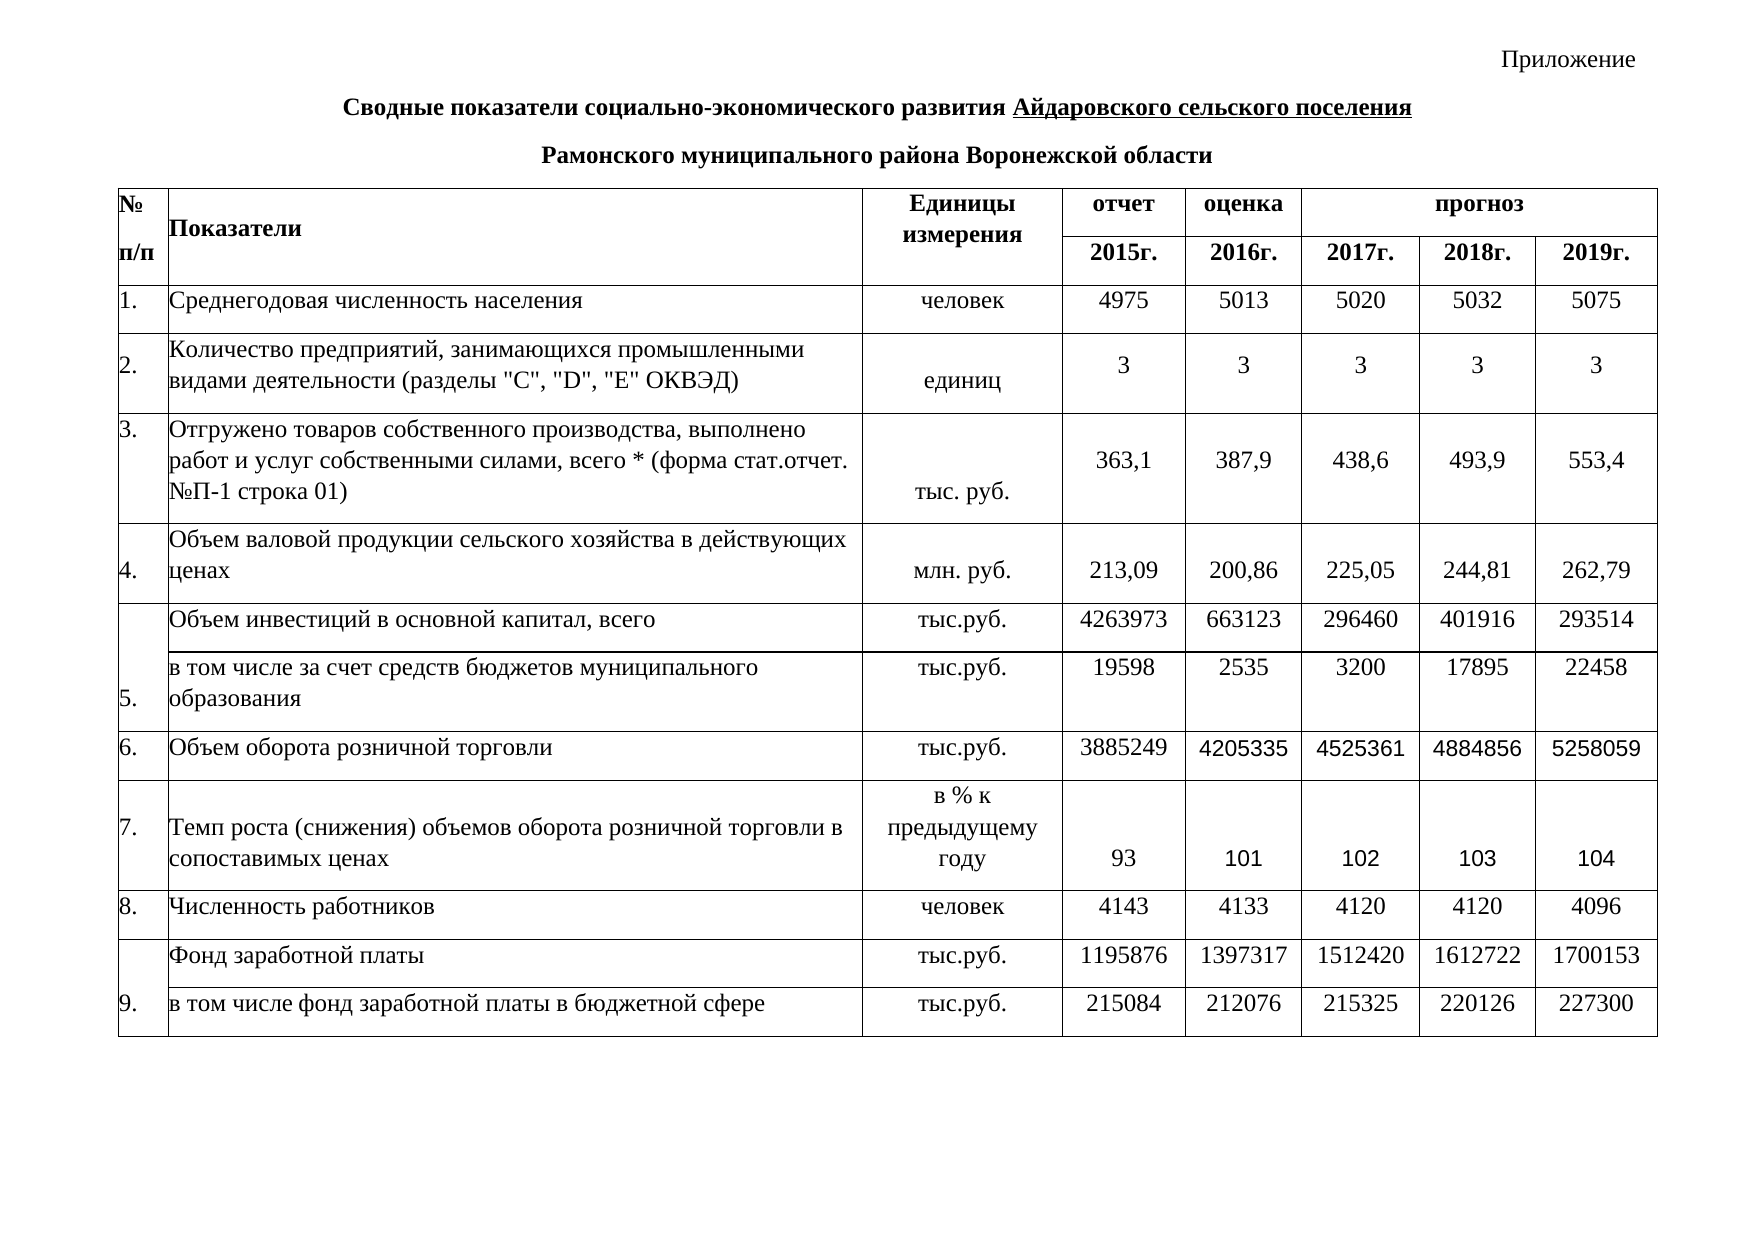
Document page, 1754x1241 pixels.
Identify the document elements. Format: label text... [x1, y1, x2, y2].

table_cell 225,05 [1302, 524, 1419, 603]
table_cell 9. [119, 940, 168, 1036]
table_cell 4. [119, 524, 168, 603]
table_cell 5032 [1420, 286, 1535, 333]
table_cell 3 [1302, 334, 1419, 413]
table_cell 17895 [1420, 653, 1535, 731]
text Рамонского муниципального района Воронежской области [118, 140, 1636, 168]
table_cell 5075 [1536, 286, 1657, 333]
table_cell 220126 [1420, 988, 1535, 1036]
table_cell 1512420 [1302, 940, 1419, 987]
table_cell 493,9 [1420, 414, 1535, 523]
table_cell 227300 [1536, 988, 1657, 1036]
table_cell 4120 [1420, 891, 1535, 939]
table_cell 1700153 [1536, 940, 1657, 987]
table_cell 1397317 [1186, 940, 1301, 987]
table_header оценка [1186, 189, 1301, 236]
table_cell 5020 [1302, 286, 1419, 333]
table_cell 5. [119, 604, 168, 731]
table_cell 2018г. [1420, 237, 1535, 284]
table_cell 1612722 [1420, 940, 1535, 987]
table_cell единиц [863, 334, 1062, 413]
table_cell 3200 [1302, 653, 1419, 731]
table_cell 4205335 [1186, 732, 1301, 779]
table_cell 553,4 [1536, 414, 1657, 523]
table_cell 3 [1420, 334, 1535, 413]
table_cell 2017г. [1302, 237, 1419, 284]
table_cell 4120 [1302, 891, 1419, 939]
table_cell 262,79 [1536, 524, 1657, 603]
table_cell человек [863, 286, 1062, 333]
table_cell 3 [1186, 334, 1301, 413]
table_cell 4525361 [1302, 732, 1419, 779]
table_cell 104 [1536, 781, 1657, 890]
table_header прогноз [1302, 189, 1657, 236]
table_cell в том числе за счет средств бюджетов муниципального образования [169, 653, 862, 731]
table_cell 4143 [1063, 891, 1185, 939]
table_cell тыс. руб. [863, 414, 1062, 523]
table_cell тыс.руб. [863, 988, 1062, 1036]
table_cell 2019г. [1536, 237, 1657, 284]
table_cell 663123 [1186, 604, 1301, 651]
table_cell 3885249 [1063, 732, 1185, 779]
text Приложение [118, 44, 1636, 73]
table_header Единицы измерения [863, 189, 1062, 284]
table_cell 3 [1063, 334, 1185, 413]
table_cell 215084 [1063, 988, 1185, 1036]
table_cell 5258059 [1536, 732, 1657, 779]
table_cell Фонд заработной платы [169, 940, 862, 987]
table_cell 101 [1186, 781, 1301, 890]
table_cell тыс.руб. [863, 732, 1062, 779]
table_header Показатели [169, 189, 862, 284]
table_cell Объем оборота розничной торговли [169, 732, 862, 779]
table_cell 103 [1420, 781, 1535, 890]
table_cell тыс.руб. [863, 940, 1062, 987]
table_cell 387,9 [1186, 414, 1301, 523]
table_cell 293514 [1536, 604, 1657, 651]
table_header № п/п [119, 189, 168, 284]
table_cell 2. [119, 334, 168, 413]
table_cell млн. руб. [863, 524, 1062, 603]
table_cell тыс.руб. [863, 653, 1062, 731]
table_cell 19598 [1063, 653, 1185, 731]
table_cell Среднегодовая численность населения [169, 286, 862, 333]
table_cell 4975 [1063, 286, 1185, 333]
table_cell 215325 [1302, 988, 1419, 1036]
table_cell Количество предприятий, занимающихся промышленными видами деятельности (разделы "С", "D", "Е" ОКВЭД) [169, 334, 862, 413]
table_cell тыс.руб. [863, 604, 1062, 651]
table_cell Численность работников [169, 891, 862, 939]
table_cell 363,1 [1063, 414, 1185, 523]
table_cell Отгружено товаров собственного производства, выполнено работ и услуг собственными силами, всего * (форма стат.отчет. №П-1 строка 01) [169, 414, 862, 523]
table_cell Темп роста (снижения) объемов оборота розничной торговли в сопоставимых ценах [169, 781, 862, 890]
table_cell 22458 [1536, 653, 1657, 731]
table_cell 102 [1302, 781, 1419, 890]
table_cell 244,81 [1420, 524, 1535, 603]
table_cell 4096 [1536, 891, 1657, 939]
table_cell Объем валовой продукции сельского хозяйства в действующих ценах [169, 524, 862, 603]
table_cell 3 [1536, 334, 1657, 413]
table_cell 7. [119, 781, 168, 890]
table_cell 438,6 [1302, 414, 1419, 523]
table_cell 4884856 [1420, 732, 1535, 779]
table_cell 212076 [1186, 988, 1301, 1036]
table_cell 1. [119, 286, 168, 333]
table_cell Объем инвестиций в основной капитал, всего [169, 604, 862, 651]
table_cell 2016г. [1186, 237, 1301, 284]
table_cell 296460 [1302, 604, 1419, 651]
table_cell 401916 [1420, 604, 1535, 651]
table_cell 213,09 [1063, 524, 1185, 603]
text Сводные показатели социально-экономического развития Айдаровского сельского поселения [118, 92, 1636, 121]
table_cell 4263973 [1063, 604, 1185, 651]
table_cell 93 [1063, 781, 1185, 890]
table_cell 6. [119, 732, 168, 779]
table_cell 8. [119, 891, 168, 939]
table_cell 2535 [1186, 653, 1301, 731]
table_cell в % к предыдущему году [863, 781, 1062, 890]
table_cell 3. [119, 414, 168, 523]
table_cell 2015г. [1063, 237, 1185, 284]
table_cell 200,86 [1186, 524, 1301, 603]
table_cell человек [863, 891, 1062, 939]
table_header отчет [1063, 189, 1185, 236]
table_cell 4133 [1186, 891, 1301, 939]
table_cell 1195876 [1063, 940, 1185, 987]
table_cell 5013 [1186, 286, 1301, 333]
table_cell в том числе фонд заработной платы в бюджетной сфере [169, 988, 862, 1036]
